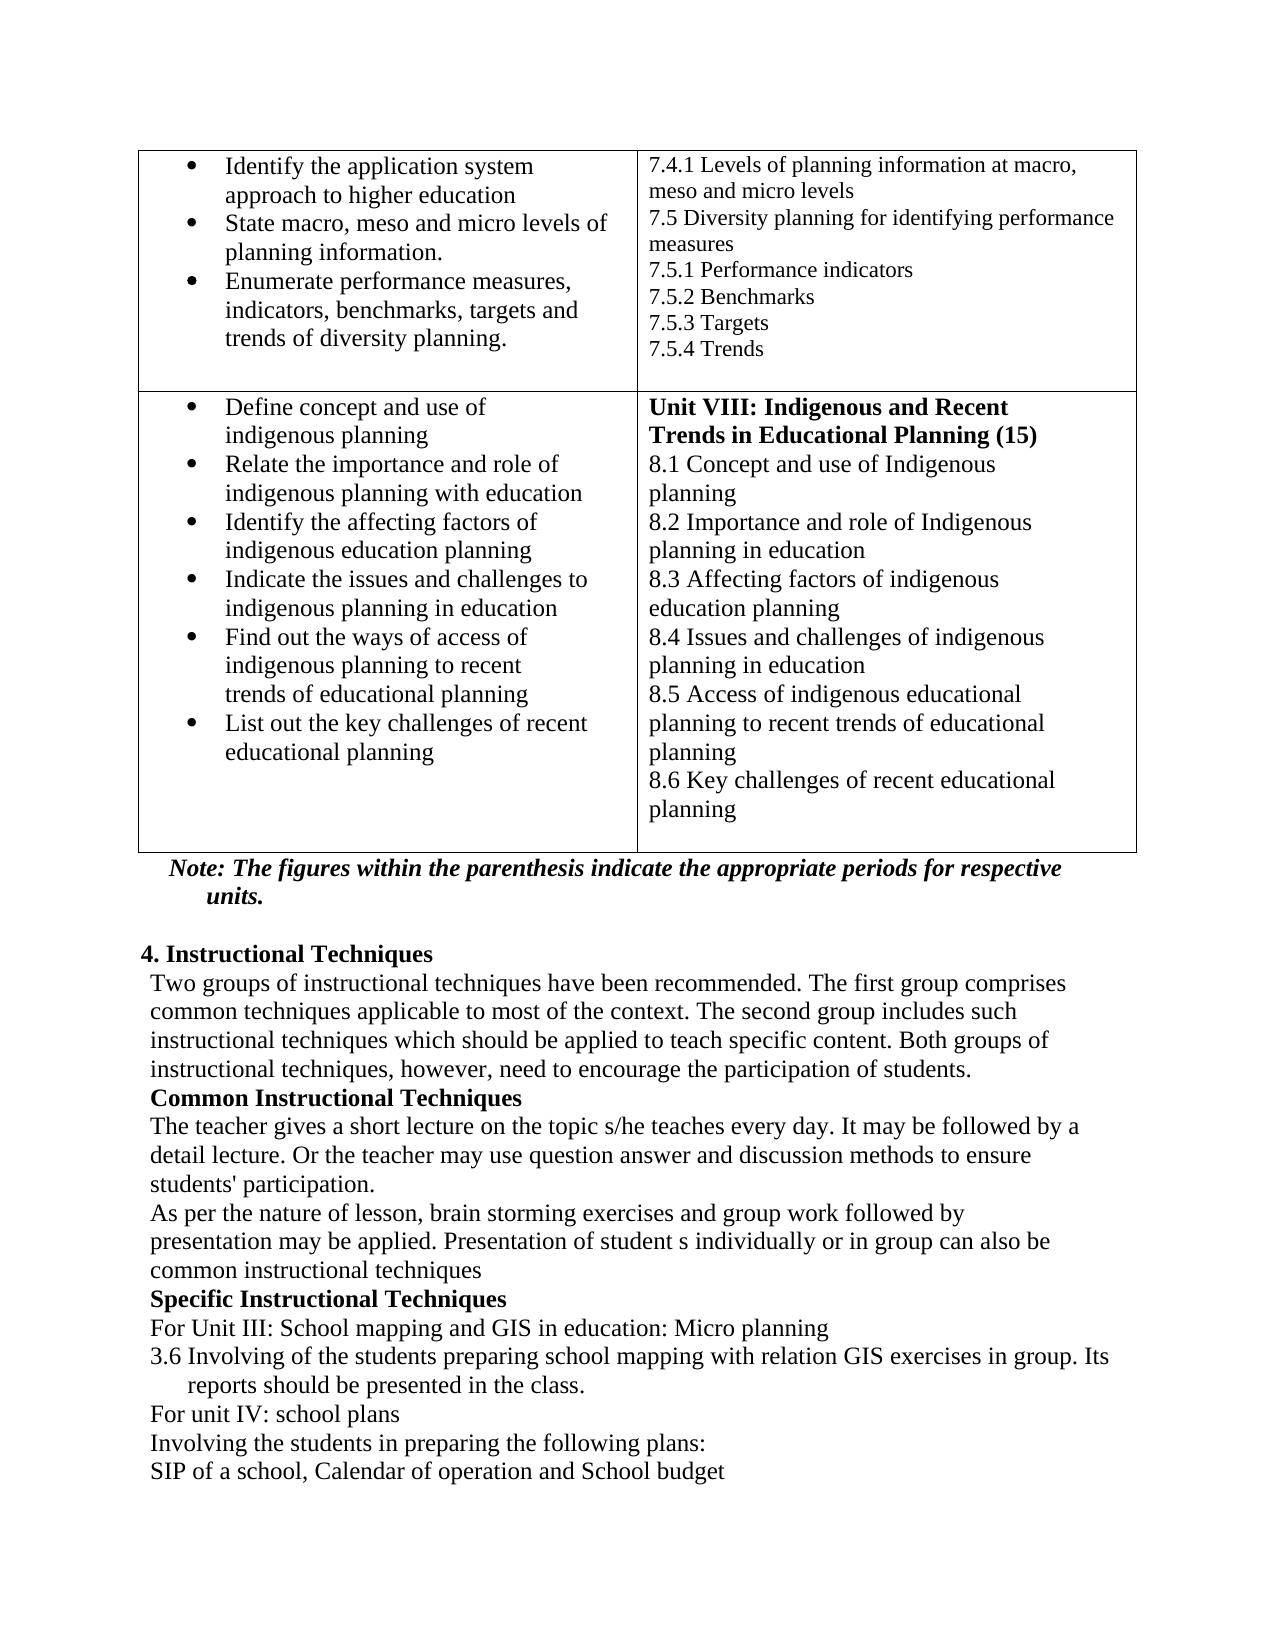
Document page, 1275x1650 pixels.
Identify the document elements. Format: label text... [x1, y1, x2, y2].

table_cell Unit VIII: Indigenous and Recent Trends in Educational Planning (15) 8.1 Concept and use of Indigenous planning 8.2 Importance and role of Indigenous planning in education 8.3 Affecting factors of indigenous education planning 8.4 Issues and challenges of indigenous planning in education 8.5 Access of indigenous educational planning to recent trends of educational planning 8.6 Key challenges of recent educational planning [638, 392, 1136, 852]
text The teacher gives a short lecture on the topic s/he teaches every day. It may be followed by a detail lecture. Or the teacher may use question answer and discussion methods to ensure students' participation. [150, 1111, 1087, 1198]
text Specific Instructional Techniques [150, 1284, 1087, 1313]
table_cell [638, 151, 1136, 391]
text SIP of a school, Calendar of operation and School budget [150, 1456, 1087, 1485]
text For unit IV: school plans [150, 1399, 1087, 1428]
text Common Instructional Techniques [150, 1083, 1087, 1111]
text Note: The figures within the parenthesis indicate the appropriate periods for respective units. [169, 853, 1125, 910]
text For Unit III: School mapping and GIS in education: Micro planning [150, 1313, 1087, 1341]
text 4. Instructional Techniques [141, 939, 1087, 968]
text Two groups of instructional techniques have been recommended. The first group comprises common techniques applicable to most of the context. The second group includes such instructional techniques which should be applied to teach specific content. Both groups of instructional techniques, however, need to encourage the participation of students. [150, 968, 1087, 1083]
table_cell Define concept and use of indigenous planning Relate the importance and role of indigenous planning with education Identify the affecting factors of indigenous education planning Indicate the issues and challenges to indigenous planning in education Find out the ways of access of indigenous planning to recent trends of educational planning List out the key challenges of recent educational planning [139, 392, 637, 852]
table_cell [139, 151, 637, 391]
text As per the nature of lesson, brain storming exercises and group work followed by presentation may be applied. Presentation of student s individually or in group can also be common instructional techniques [150, 1198, 1087, 1284]
list Involving of the students preparing school mapping with relation GIS exercises in group. Its reports should be presented in the class. [150, 1341, 1122, 1399]
text Involving the students in preparing the following plans: [150, 1428, 1087, 1456]
